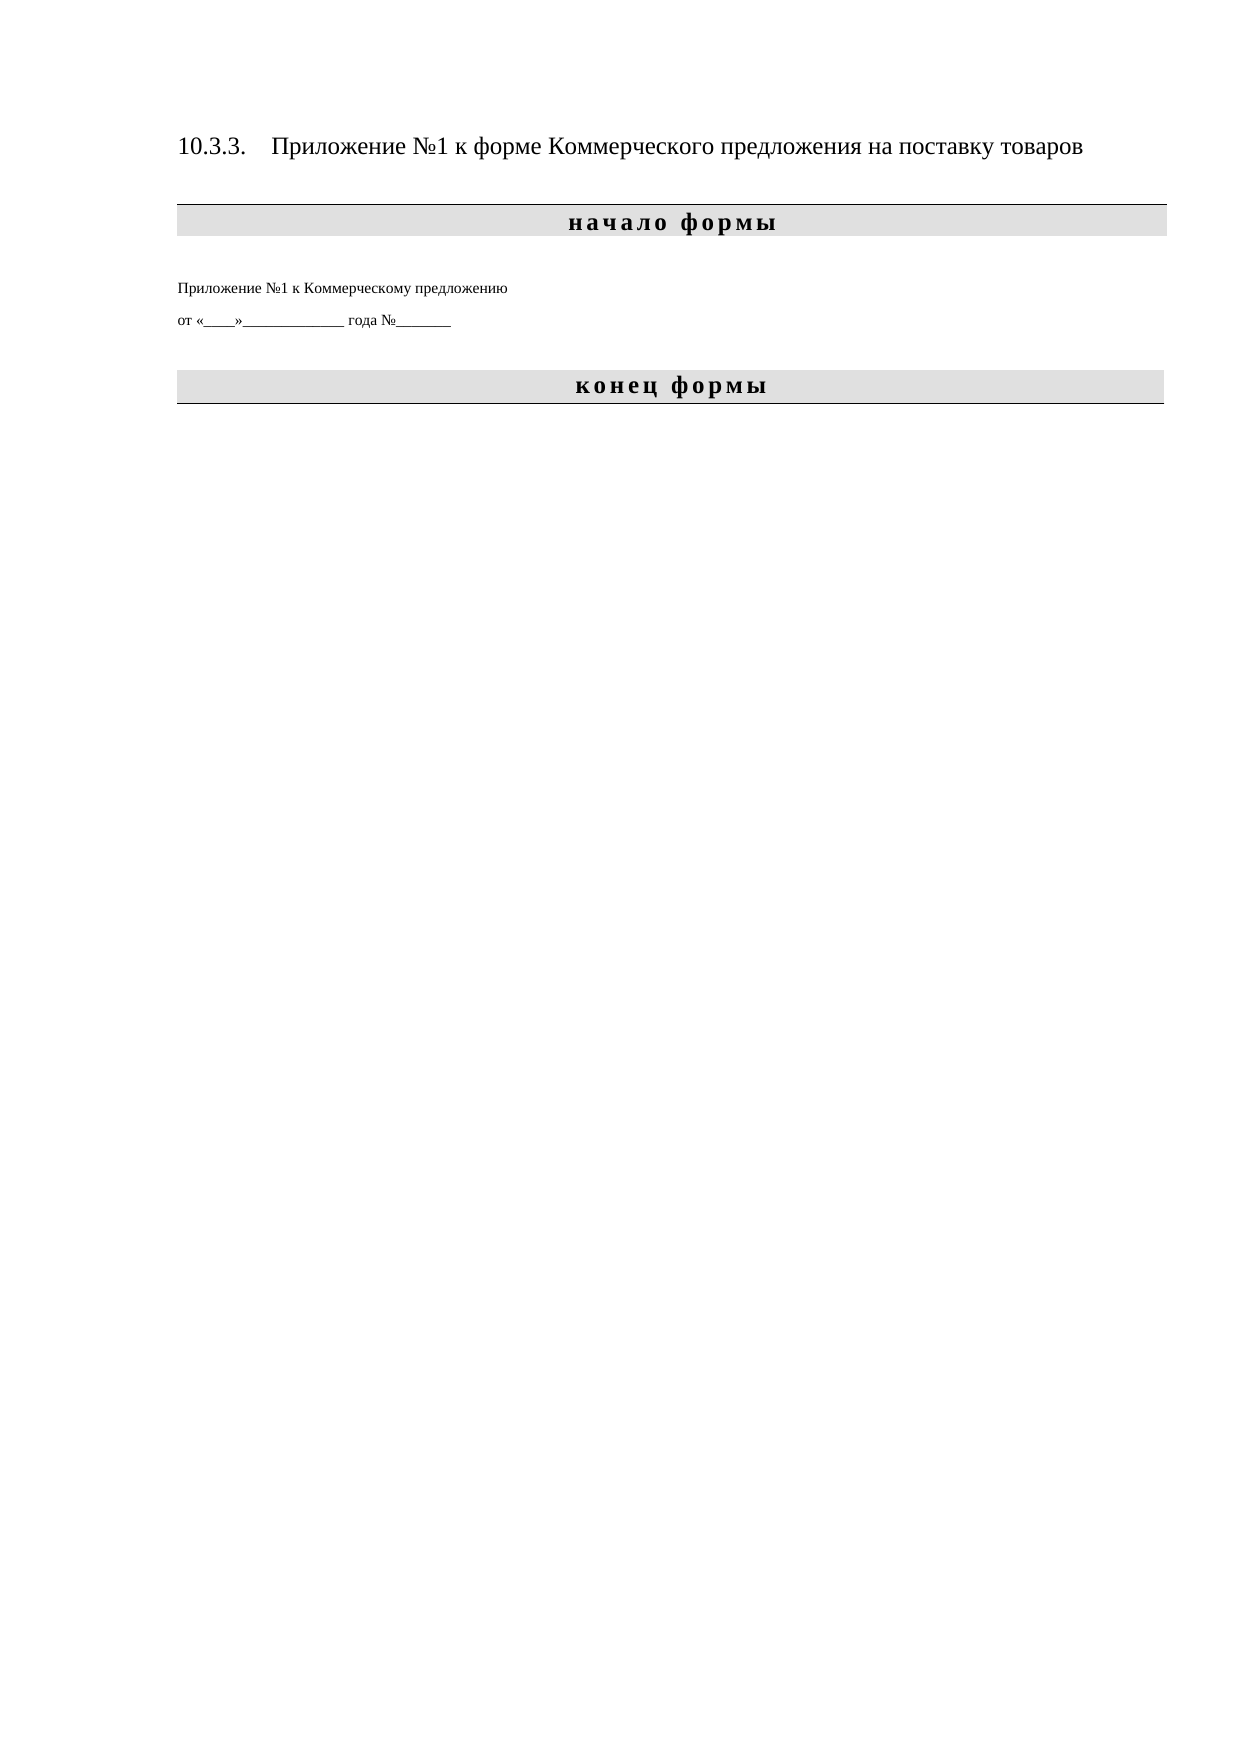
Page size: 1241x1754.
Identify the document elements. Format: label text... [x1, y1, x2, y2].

list Приложение №1 к форме Коммерческого предложения на поставку товаров [177, 131, 1167, 160]
text конец формы [177, 370, 1164, 403]
text от «____»_____________ года №_______ [177, 310, 1167, 341]
text Приложение №1 к Коммерческому предложению [177, 279, 1167, 310]
text начало формы [177, 205, 1167, 236]
